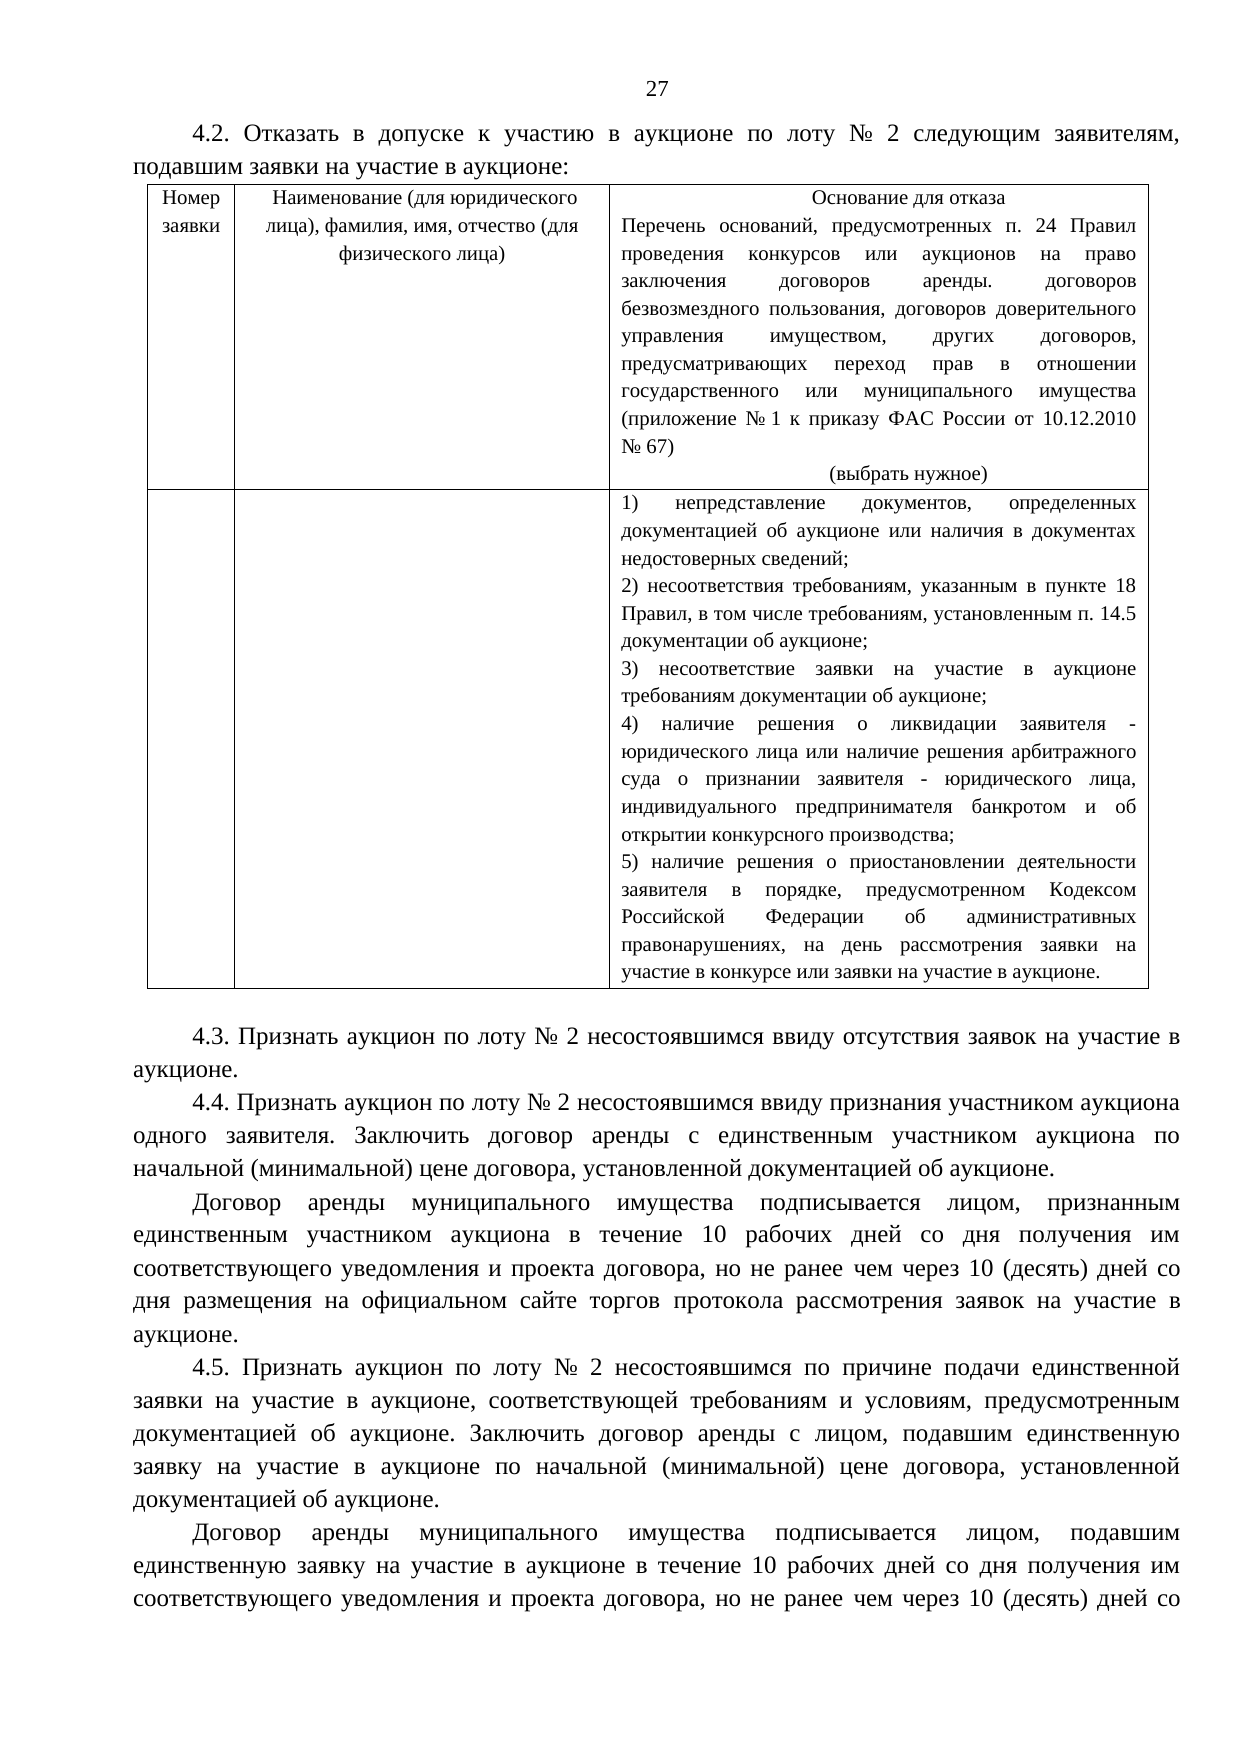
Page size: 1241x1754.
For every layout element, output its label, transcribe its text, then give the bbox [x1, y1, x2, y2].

text 4.4. Признать аукцион по лоту № 2 несостоявшимся ввиду признания участником аукциона одного заявителя. Заключить договор аренды с единственным участником аукциона по начальной (минимальной) цене договора, установленной документацией об аукционе. [133, 1087, 1181, 1182]
table_header Основание для отказа Перечень оснований, предусмотренных п. 24 Правил проведения конкурсов или аукционов на право заключения договоров аренды. договоров безвозмездного пользования, договоров доверительного управления имуществом, других договоров, предусматривающих переход прав в отношении государственного или муниципального имущества (приложение № 1 к приказу ФАС России от 10.12.2010 № 67) (выбрать нужное) [610, 185, 1148, 489]
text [133, 1517, 1181, 1612]
table_cell 1) непредставление документов, определенных документацией об аукционе или наличия в документах недостоверных сведений; 2) несоответствия требованиям, указанным в пункте 18 Правил, в том числе требованиям, установленным п. 14.5 документации об аукционе; 3) несоответствие заявки на участие в аукционе требованиям документации об аукционе; 4) наличие решения о ликвидации заявителя - юридического лица или наличие решения арбитражного суда о признании заявителя - юридического лица, индивидуального предпринимателя банкротом и об открытии конкурсного производства; 5) наличие решения о приостановлении деятельности заявителя в порядке, предусмотренном Кодексом Российской Федерации об административных правонарушениях, на день рассмотрения заявки на участие в конкурсе или заявки на участие в аукционе. [610, 490, 1148, 987]
table_cell [235, 490, 609, 987]
text 4.3. Признать аукцион по лоту № 2 несостоявшимся ввиду отсутствия заявок на участие в аукционе. [133, 1021, 1181, 1083]
table_cell [148, 490, 234, 987]
table_header Номер заявки [148, 185, 234, 489]
text Договор аренды муниципального имущества подписывается лицом, признанным единственным участником аукциона в течение 10 рабочих дней со дня получения им соответствующего уведомления и проекта договора, но не ранее чем через 10 (десять) дней со дня размещения на официальном сайте торгов протокола рассмотрения заявок на участие в аукционе. [133, 1187, 1181, 1347]
text 4.5. Признать аукцион по лоту № 2 несостоявшимся по причине подачи единственной заявки на участие в аукционе, соответствующей требованиям и условиям, предусмотренным документацией об аукционе. Заключить договор аренды с лицом, подавшим единственную заявку на участие в аукционе по начальной (минимальной) цене договора, установленной документацией об аукционе. [133, 1352, 1181, 1512]
text 4.2. Отказать в допуске к участию в аукционе по лоту № 2 следующим заявителям, подавшим заявки на участие в аукционе: [133, 118, 1181, 180]
table_header Наименование (для юридического лица), фамилия, имя, отчество (для физического лица) [235, 185, 609, 489]
